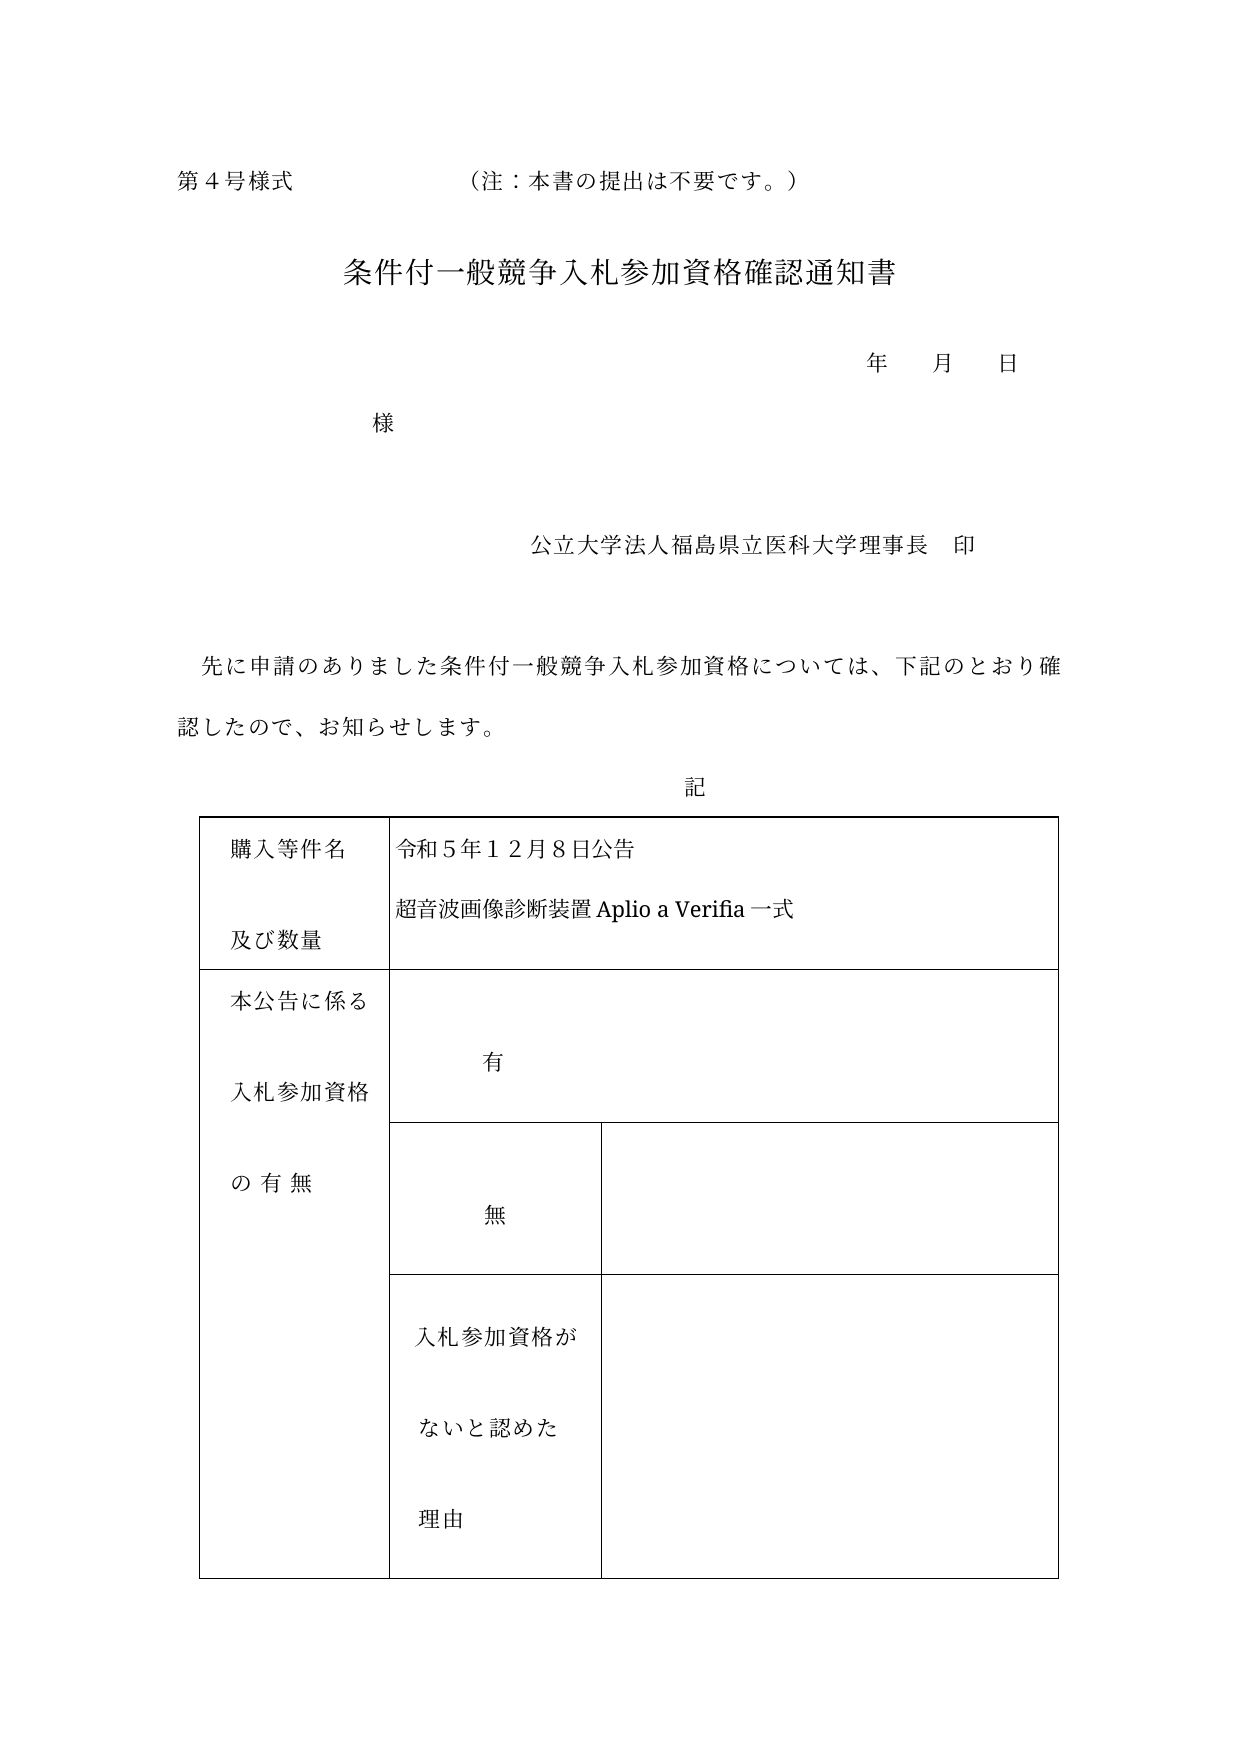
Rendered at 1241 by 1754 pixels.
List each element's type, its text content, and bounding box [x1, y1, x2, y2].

table_cell [602, 1123, 1058, 1274]
text 様 [177, 392, 1063, 453]
table_cell 無 [390, 1123, 601, 1274]
text 公立大学法人福島県立医科大学理事長 印 [177, 513, 1063, 574]
text 先に申請のありました条件付一般競争入札参加資格については、下記のとおり確認したので、お知らせします。 [177, 634, 1063, 756]
text 記 [177, 756, 1063, 816]
table_header 令和５年１２月８日公告 超音波画像診断装置Aplio a Verifia一式 [390, 818, 1058, 969]
table_cell [602, 1275, 1058, 1578]
text 年 月 日 [177, 331, 1019, 392]
table_cell 入札参加資格が ないと認めた 理由 [390, 1275, 601, 1578]
text 第４号様式 （注：本書の提出は不要です。） [177, 149, 1063, 210]
table_cell 有 [390, 970, 1058, 1122]
text 条件付一般競争入札参加資格確認通知書 [177, 240, 1063, 301]
table_cell 本公告に係る 入札参加資格 の 有 無 [200, 970, 389, 1578]
table_header 購入等件名 及び数量 [200, 818, 389, 969]
